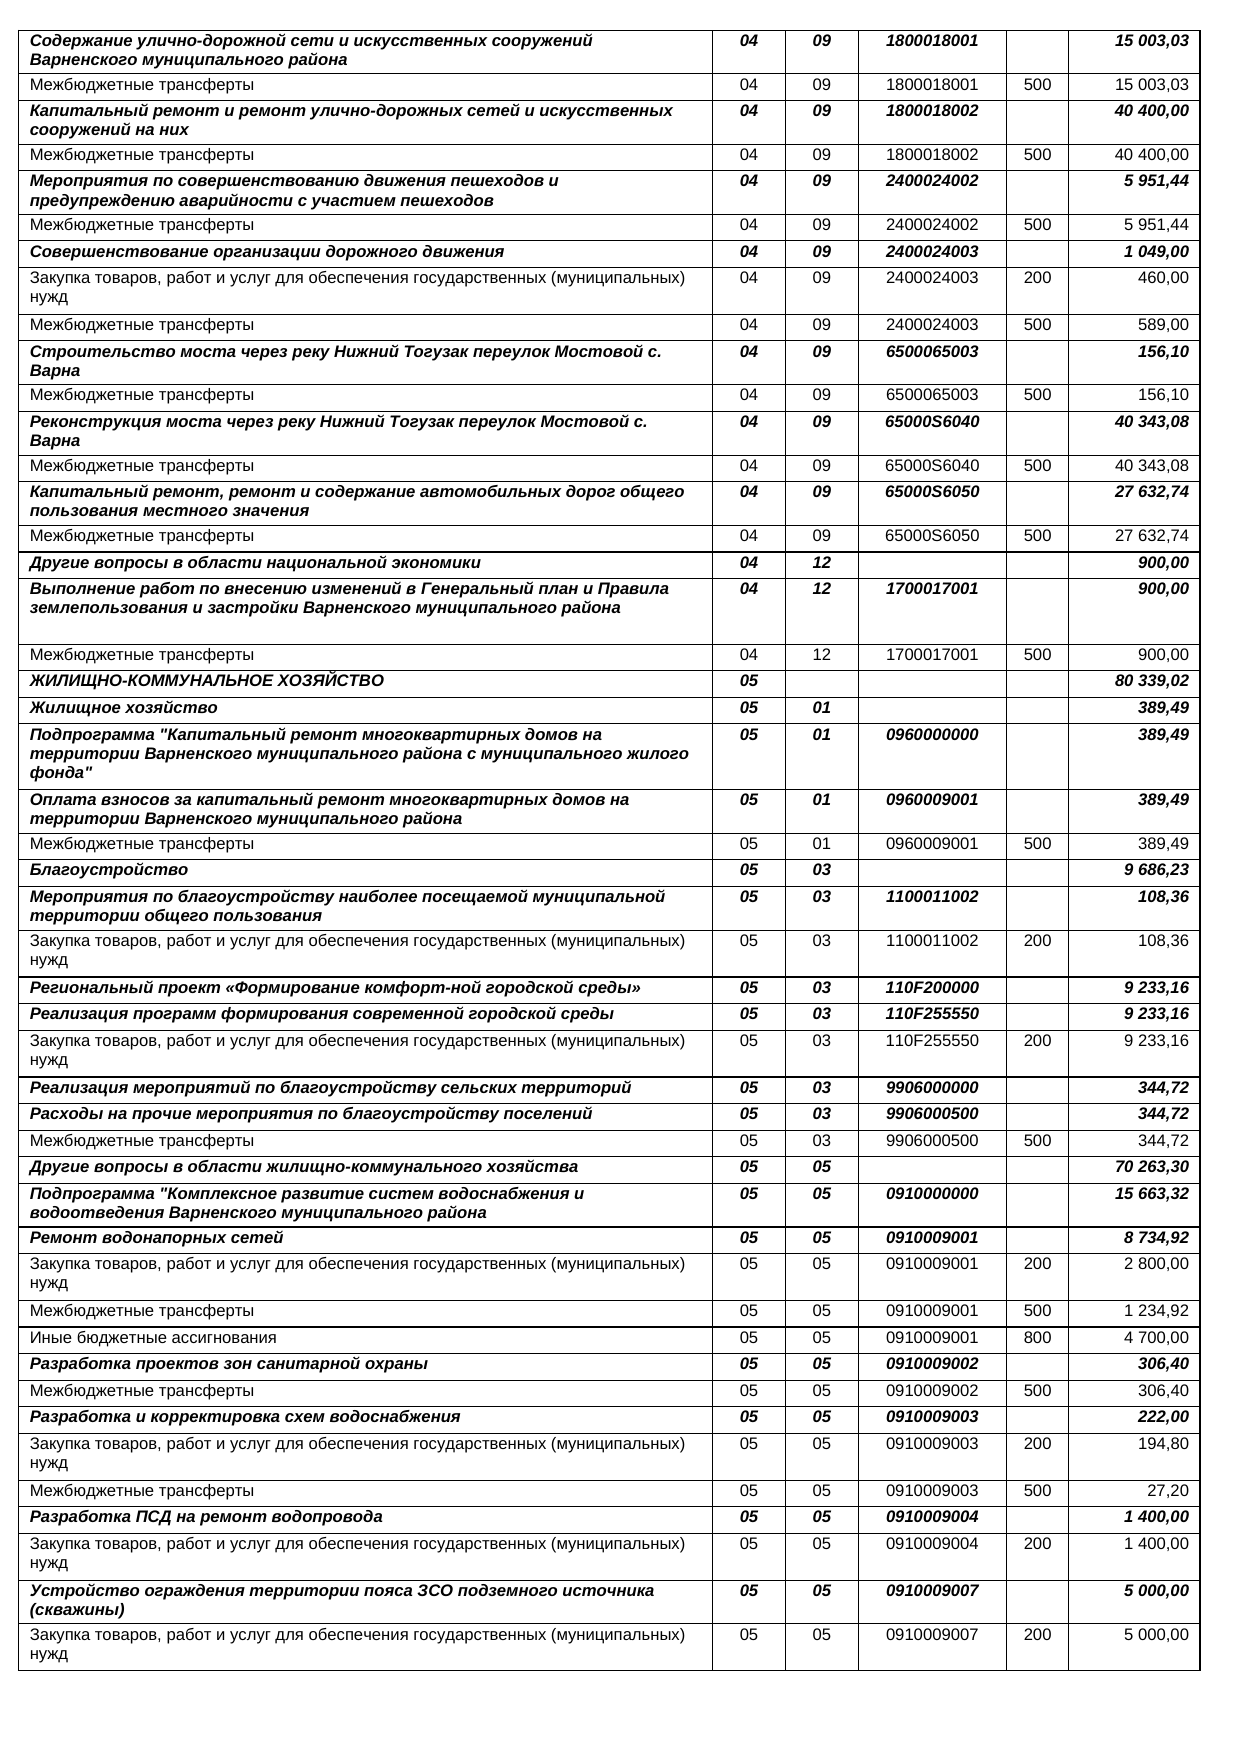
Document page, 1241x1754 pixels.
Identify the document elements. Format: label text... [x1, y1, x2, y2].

table_cell Реконструкция моста через реку Нижний Тогузак переулок Мостовой с. Варна [19, 412, 712, 454]
table_cell 09 [786, 385, 858, 411]
table_cell 2400024003 [859, 268, 1006, 314]
table_cell 0910009001 [859, 1301, 1006, 1326]
table_cell Совершенствование организации дорожного движения [19, 241, 712, 267]
table_cell 0910009001 [859, 1254, 1006, 1300]
table_cell 800 [1007, 1328, 1068, 1353]
table_cell Жилищное хозяйство [19, 698, 712, 723]
table_cell 05 [786, 1328, 858, 1353]
table_cell 1100011002 [859, 931, 1006, 976]
table_cell 05 [713, 1254, 785, 1300]
table_cell 1 400,00 [1069, 1534, 1199, 1579]
table_cell 05 [786, 1581, 858, 1623]
table_cell Межбюджетные трансферты [19, 1381, 712, 1406]
table_cell Благоустройство [19, 860, 712, 886]
table_cell [1007, 553, 1068, 578]
table_cell 589,00 [1069, 315, 1199, 340]
table_cell 6500065003 [859, 341, 1006, 384]
table_cell 0910009002 [859, 1381, 1006, 1406]
table_cell 05 [713, 978, 785, 1003]
table_cell 05 [713, 1381, 785, 1406]
table_cell [1007, 241, 1068, 267]
table_cell 05 [713, 1507, 785, 1533]
table_cell 15 663,32 [1069, 1184, 1199, 1226]
table_cell Разработка ПСД на ремонт водопровода [19, 1507, 712, 1533]
table_cell Мероприятия по совершенствованию движения пешеходов и предупреждению аварийности с участием пешеходов [19, 171, 712, 214]
table_cell 1700017001 [859, 645, 1006, 670]
table_cell 5 951,44 [1069, 171, 1199, 214]
table_cell 2400024002 [859, 171, 1006, 214]
table_cell [1007, 860, 1068, 886]
table_cell 40 343,08 [1069, 412, 1199, 454]
table_cell 900,00 [1069, 553, 1199, 578]
table_cell [1007, 1507, 1068, 1533]
table_cell 04 [713, 482, 785, 525]
table_cell 05 [713, 1407, 785, 1433]
table_cell [1007, 579, 1068, 643]
table_cell 03 [786, 1078, 858, 1103]
table_cell 389,49 [1069, 724, 1199, 789]
table_cell Межбюджетные трансферты [19, 1301, 712, 1326]
table_cell 05 [713, 1004, 785, 1029]
table_cell [1007, 1184, 1068, 1226]
table_cell 05 [713, 931, 785, 976]
table_cell 344,72 [1069, 1104, 1199, 1129]
table_cell 01 [786, 698, 858, 723]
table_cell Строительство моста через реку Нижний Тогузак переулок Мостовой с. Варна [19, 341, 712, 384]
table_cell 05 [713, 1534, 785, 1579]
table_cell [1007, 671, 1068, 697]
table_cell 9 233,16 [1069, 978, 1199, 1003]
table_cell [1007, 1354, 1068, 1379]
table_cell 0910009002 [859, 1354, 1006, 1379]
table_cell 500 [1007, 1131, 1068, 1156]
table_cell 9906000000 [859, 1078, 1006, 1103]
table_cell 05 [713, 1434, 785, 1479]
table_cell 04 [713, 526, 785, 551]
table_cell 500 [1007, 145, 1068, 170]
table_cell 05 [786, 1534, 858, 1579]
table_cell 05 [713, 1104, 785, 1129]
table_cell 05 [713, 1354, 785, 1379]
table_cell 0910009003 [859, 1434, 1006, 1479]
table_cell 05 [713, 1624, 785, 1670]
table_cell 1 400,00 [1069, 1507, 1199, 1533]
table_cell 156,10 [1069, 341, 1199, 384]
table_cell 04 [713, 31, 785, 73]
table_cell 03 [786, 1104, 858, 1129]
table_cell 04 [713, 315, 785, 340]
table_cell 8 734,92 [1069, 1228, 1199, 1253]
table_cell 05 [713, 1078, 785, 1103]
table_cell 04 [713, 268, 785, 314]
table_cell 460,00 [1069, 268, 1199, 314]
table_cell 04 [713, 553, 785, 578]
table_cell 05 [713, 724, 785, 789]
table_cell 110F200000 [859, 978, 1006, 1003]
table_cell 12 [786, 579, 858, 643]
table_cell [1007, 1078, 1068, 1103]
table_cell Другие вопросы в области жилищно-коммунального хозяйства [19, 1157, 712, 1183]
table_cell Закупка товаров, работ и услуг для обеспечения государственных (муниципальных) нужд [19, 268, 712, 314]
table_cell 200 [1007, 1031, 1068, 1076]
table_cell 05 [786, 1434, 858, 1479]
table_cell Межбюджетные трансферты [19, 74, 712, 100]
table_cell 05 [713, 1328, 785, 1353]
table_cell 05 [713, 1228, 785, 1253]
table_cell 05 [713, 887, 785, 929]
table_cell 5 000,00 [1069, 1624, 1199, 1670]
table_cell 09 [786, 482, 858, 525]
table_cell 05 [786, 1184, 858, 1226]
table_cell 344,72 [1069, 1078, 1199, 1103]
table_cell 04 [713, 74, 785, 100]
table_cell Межбюджетные трансферты [19, 834, 712, 859]
table_cell 05 [786, 1381, 858, 1406]
table_cell 05 [786, 1228, 858, 1253]
table_cell [1007, 724, 1068, 789]
table_cell 222,00 [1069, 1407, 1199, 1433]
table_cell Межбюджетные трансферты [19, 145, 712, 170]
table_cell Разработка проектов зон санитарной охраны [19, 1354, 712, 1379]
table_cell 200 [1007, 1534, 1068, 1579]
table_cell 2400024003 [859, 315, 1006, 340]
table_cell 389,49 [1069, 834, 1199, 859]
table_cell 2 800,00 [1069, 1254, 1199, 1300]
table_cell [859, 671, 1006, 697]
table_cell Межбюджетные трансферты [19, 215, 712, 240]
table_cell 04 [713, 171, 785, 214]
table_cell 04 [713, 579, 785, 643]
table_cell 09 [786, 268, 858, 314]
table_cell 389,49 [1069, 698, 1199, 723]
table_cell Другие вопросы в области национальной экономики [19, 553, 712, 578]
table_cell 05 [713, 1581, 785, 1623]
table_cell 05 [786, 1481, 858, 1506]
table_cell Иные бюджетные ассигнования [19, 1328, 712, 1353]
table_cell 09 [786, 412, 858, 454]
table_cell 09 [786, 456, 858, 481]
table_cell 05 [713, 1157, 785, 1183]
table_cell 27 632,74 [1069, 526, 1199, 551]
table_cell 01 [786, 790, 858, 833]
table_cell 15 003,03 [1069, 74, 1199, 100]
table_cell 40 400,00 [1069, 145, 1199, 170]
table_cell 5 000,00 [1069, 1581, 1199, 1623]
table_cell 05 [786, 1157, 858, 1183]
table_cell [859, 1157, 1006, 1183]
table_cell 09 [786, 171, 858, 214]
table_cell 0910009004 [859, 1507, 1006, 1533]
table_cell 04 [713, 101, 785, 143]
table_cell [859, 698, 1006, 723]
table_cell 500 [1007, 645, 1068, 670]
table_cell 80 339,02 [1069, 671, 1199, 697]
table_cell Содержание улично-дорожной сети и искусственных сооружений Варненского муниципального района [19, 31, 712, 73]
table_cell Реализация мероприятий по благоустройству сельских территорий [19, 1078, 712, 1103]
table_cell 70 263,30 [1069, 1157, 1199, 1183]
table_cell 03 [786, 860, 858, 886]
table_cell 05 [786, 1624, 858, 1670]
table_cell 9906000500 [859, 1104, 1006, 1129]
table_cell 4 700,00 [1069, 1328, 1199, 1353]
table_cell 65000S6040 [859, 412, 1006, 454]
table_cell 0910009003 [859, 1481, 1006, 1506]
table_cell 05 [713, 1301, 785, 1326]
table_cell 500 [1007, 74, 1068, 100]
table_cell 194,80 [1069, 1434, 1199, 1479]
table_cell 6500065003 [859, 385, 1006, 411]
table_cell 0910000000 [859, 1184, 1006, 1226]
table_cell [1007, 1004, 1068, 1029]
table_cell 9906000500 [859, 1131, 1006, 1156]
table_cell Ремонт водонапорных сетей [19, 1228, 712, 1253]
table_cell 0960009001 [859, 834, 1006, 859]
table_cell 03 [786, 931, 858, 976]
table_cell 108,36 [1069, 931, 1199, 976]
table_cell 12 [786, 553, 858, 578]
table_cell 2400024002 [859, 215, 1006, 240]
table_cell 03 [786, 887, 858, 929]
table_cell Выполнение работ по внесению изменений в Генеральный план и Правила землепользования и застройки Варненского муниципального района [19, 579, 712, 643]
table_cell 12 [786, 645, 858, 670]
table_cell ЖИЛИЩНО-КОММУНАЛЬНОЕ ХОЗЯЙСТВО [19, 671, 712, 697]
table_cell [1007, 31, 1068, 73]
table_cell 156,10 [1069, 385, 1199, 411]
table_cell 40 343,08 [1069, 456, 1199, 481]
table_cell Межбюджетные трансферты [19, 645, 712, 670]
table_cell 900,00 [1069, 645, 1199, 670]
table_cell 900,00 [1069, 579, 1199, 643]
table_cell 9 686,23 [1069, 860, 1199, 886]
table_cell 500 [1007, 1301, 1068, 1326]
table_cell 09 [786, 101, 858, 143]
table_cell 04 [713, 341, 785, 384]
table_cell 04 [713, 241, 785, 267]
table_cell Закупка товаров, работ и услуг для обеспечения государственных (муниципальных) нужд [19, 1624, 712, 1670]
table_cell 40 400,00 [1069, 101, 1199, 143]
table_cell 09 [786, 74, 858, 100]
table_cell 05 [713, 790, 785, 833]
table_cell 04 [713, 145, 785, 170]
table_cell 05 [786, 1407, 858, 1433]
table_cell 03 [786, 1004, 858, 1029]
table_cell [1007, 482, 1068, 525]
table_cell 0960009001 [859, 790, 1006, 833]
table_cell Закупка товаров, работ и услуг для обеспечения государственных (муниципальных) нужд [19, 1434, 712, 1479]
table_cell 389,49 [1069, 790, 1199, 833]
table_cell 5 951,44 [1069, 215, 1199, 240]
table_cell Закупка товаров, работ и услуг для обеспечения государственных (муниципальных) нужд [19, 931, 712, 976]
table_cell Мероприятия по благоустройству наиболее посещаемой муниципальной территории общего пользования [19, 887, 712, 929]
table_cell 05 [786, 1507, 858, 1533]
table_cell [1007, 790, 1068, 833]
table_cell 500 [1007, 834, 1068, 859]
table_cell 0910009001 [859, 1328, 1006, 1353]
table_cell [786, 671, 858, 697]
table_cell 110F255550 [859, 1004, 1006, 1029]
table_cell 05 [713, 834, 785, 859]
table_cell 03 [786, 978, 858, 1003]
table_cell Реализация программ формирования современной городской среды [19, 1004, 712, 1029]
table_cell 1100011002 [859, 887, 1006, 929]
table_cell Региональный проект «Формирование комфорт-ной городской среды» [19, 978, 712, 1003]
table_cell 09 [786, 215, 858, 240]
table_cell [1007, 1157, 1068, 1183]
table_cell Закупка товаров, работ и услуг для обеспечения государственных (муниципальных) нужд [19, 1534, 712, 1579]
table_cell 110F255550 [859, 1031, 1006, 1076]
table_cell 09 [786, 341, 858, 384]
table_cell [1007, 978, 1068, 1003]
table_cell 1 049,00 [1069, 241, 1199, 267]
table_cell Капитальный ремонт и ремонт улично-дорожных сетей и искусственных сооружений на них [19, 101, 712, 143]
table_cell [859, 860, 1006, 886]
table_cell [1007, 1228, 1068, 1253]
table_cell 05 [786, 1301, 858, 1326]
table_cell 500 [1007, 215, 1068, 240]
table_cell Капитальный ремонт, ремонт и содержание автомобильных дорог общего пользования местного значения [19, 482, 712, 525]
table_cell 04 [713, 215, 785, 240]
table_cell 108,36 [1069, 887, 1199, 929]
table_cell 04 [713, 645, 785, 670]
table_cell 27 632,74 [1069, 482, 1199, 525]
table_cell Межбюджетные трансферты [19, 526, 712, 551]
table_cell 500 [1007, 526, 1068, 551]
table_cell 27,20 [1069, 1481, 1199, 1506]
table_cell 1800018001 [859, 74, 1006, 100]
table_cell 1800018002 [859, 101, 1006, 143]
table_cell 1800018001 [859, 31, 1006, 73]
table_cell [1007, 1581, 1068, 1623]
table_cell 01 [786, 834, 858, 859]
table_cell [1007, 887, 1068, 929]
table_cell [1007, 698, 1068, 723]
table_cell 05 [713, 1184, 785, 1226]
table_cell [1007, 171, 1068, 214]
table_cell 9 233,16 [1069, 1031, 1199, 1076]
table_cell 05 [713, 1481, 785, 1506]
table_cell 05 [786, 1254, 858, 1300]
table_cell 0910009007 [859, 1581, 1006, 1623]
table_cell 09 [786, 31, 858, 73]
table_cell 500 [1007, 385, 1068, 411]
table_cell Межбюджетные трансферты [19, 1131, 712, 1156]
table_cell Закупка товаров, работ и услуг для обеспечения государственных (муниципальных) нужд [19, 1031, 712, 1076]
table_cell Межбюджетные трансферты [19, 1481, 712, 1506]
table_cell 03 [786, 1131, 858, 1156]
table_cell Разработка и корректировка схем водоснабжения [19, 1407, 712, 1433]
table_cell 500 [1007, 456, 1068, 481]
table_cell 0910009003 [859, 1407, 1006, 1433]
table_cell 0910009001 [859, 1228, 1006, 1253]
table_cell [1007, 1104, 1068, 1129]
table_cell 200 [1007, 931, 1068, 976]
table_cell 500 [1007, 1481, 1068, 1506]
table_cell [1007, 341, 1068, 384]
table_cell 200 [1007, 1434, 1068, 1479]
table_cell 200 [1007, 268, 1068, 314]
table_cell 09 [786, 241, 858, 267]
table_cell 04 [713, 456, 785, 481]
table_cell 05 [713, 1031, 785, 1076]
table_cell 9 233,16 [1069, 1004, 1199, 1029]
table_cell 65000S6040 [859, 456, 1006, 481]
table_cell [859, 553, 1006, 578]
table_cell 09 [786, 145, 858, 170]
table_cell [1007, 1407, 1068, 1433]
table_cell Закупка товаров, работ и услуг для обеспечения государственных (муниципальных) нужд [19, 1254, 712, 1300]
table_cell 05 [713, 860, 785, 886]
table_cell 01 [786, 724, 858, 789]
table_cell 0910009007 [859, 1624, 1006, 1670]
table_cell Оплата взносов за капитальный ремонт многоквартирных домов на территории Варненского муниципального района [19, 790, 712, 833]
table_cell 306,40 [1069, 1381, 1199, 1406]
table_cell 1800018002 [859, 145, 1006, 170]
table_cell 344,72 [1069, 1131, 1199, 1156]
table_cell 09 [786, 526, 858, 551]
table_cell Устройство ограждения территории пояса ЗСО подземного источника (скважины) [19, 1581, 712, 1623]
table_cell 05 [713, 698, 785, 723]
table_cell [1007, 412, 1068, 454]
table_cell 09 [786, 315, 858, 340]
table_cell Межбюджетные трансферты [19, 456, 712, 481]
table_cell 05 [786, 1354, 858, 1379]
table_cell 05 [713, 671, 785, 697]
table_cell 200 [1007, 1254, 1068, 1300]
table_cell 2400024003 [859, 241, 1006, 267]
table_cell 04 [713, 385, 785, 411]
table_cell 0960000000 [859, 724, 1006, 789]
table_cell 500 [1007, 315, 1068, 340]
table_cell Расходы на прочие мероприятия по благоустройству поселений [19, 1104, 712, 1129]
table_cell 1 234,92 [1069, 1301, 1199, 1326]
table_cell Подпрограмма "Капитальный ремонт многоквартирных домов на территории Варненского муниципального района с муниципального жилого фонда" [19, 724, 712, 789]
table_cell 65000S6050 [859, 526, 1006, 551]
table_cell 04 [713, 412, 785, 454]
table_cell Межбюджетные трансферты [19, 385, 712, 411]
table_cell Межбюджетные трансферты [19, 315, 712, 340]
table_cell 03 [786, 1031, 858, 1076]
table_cell 1700017001 [859, 579, 1006, 643]
table_cell 15 003,03 [1069, 31, 1199, 73]
table_cell 200 [1007, 1624, 1068, 1670]
table_cell [1007, 101, 1068, 143]
table_cell 306,40 [1069, 1354, 1199, 1379]
table_cell 500 [1007, 1381, 1068, 1406]
table_cell Подпрограмма "Комплексное развитие систем водоснабжения и водоотведения Варненского муниципального района [19, 1184, 712, 1226]
table_cell 0910009004 [859, 1534, 1006, 1579]
table_cell 65000S6050 [859, 482, 1006, 525]
table_cell 05 [713, 1131, 785, 1156]
